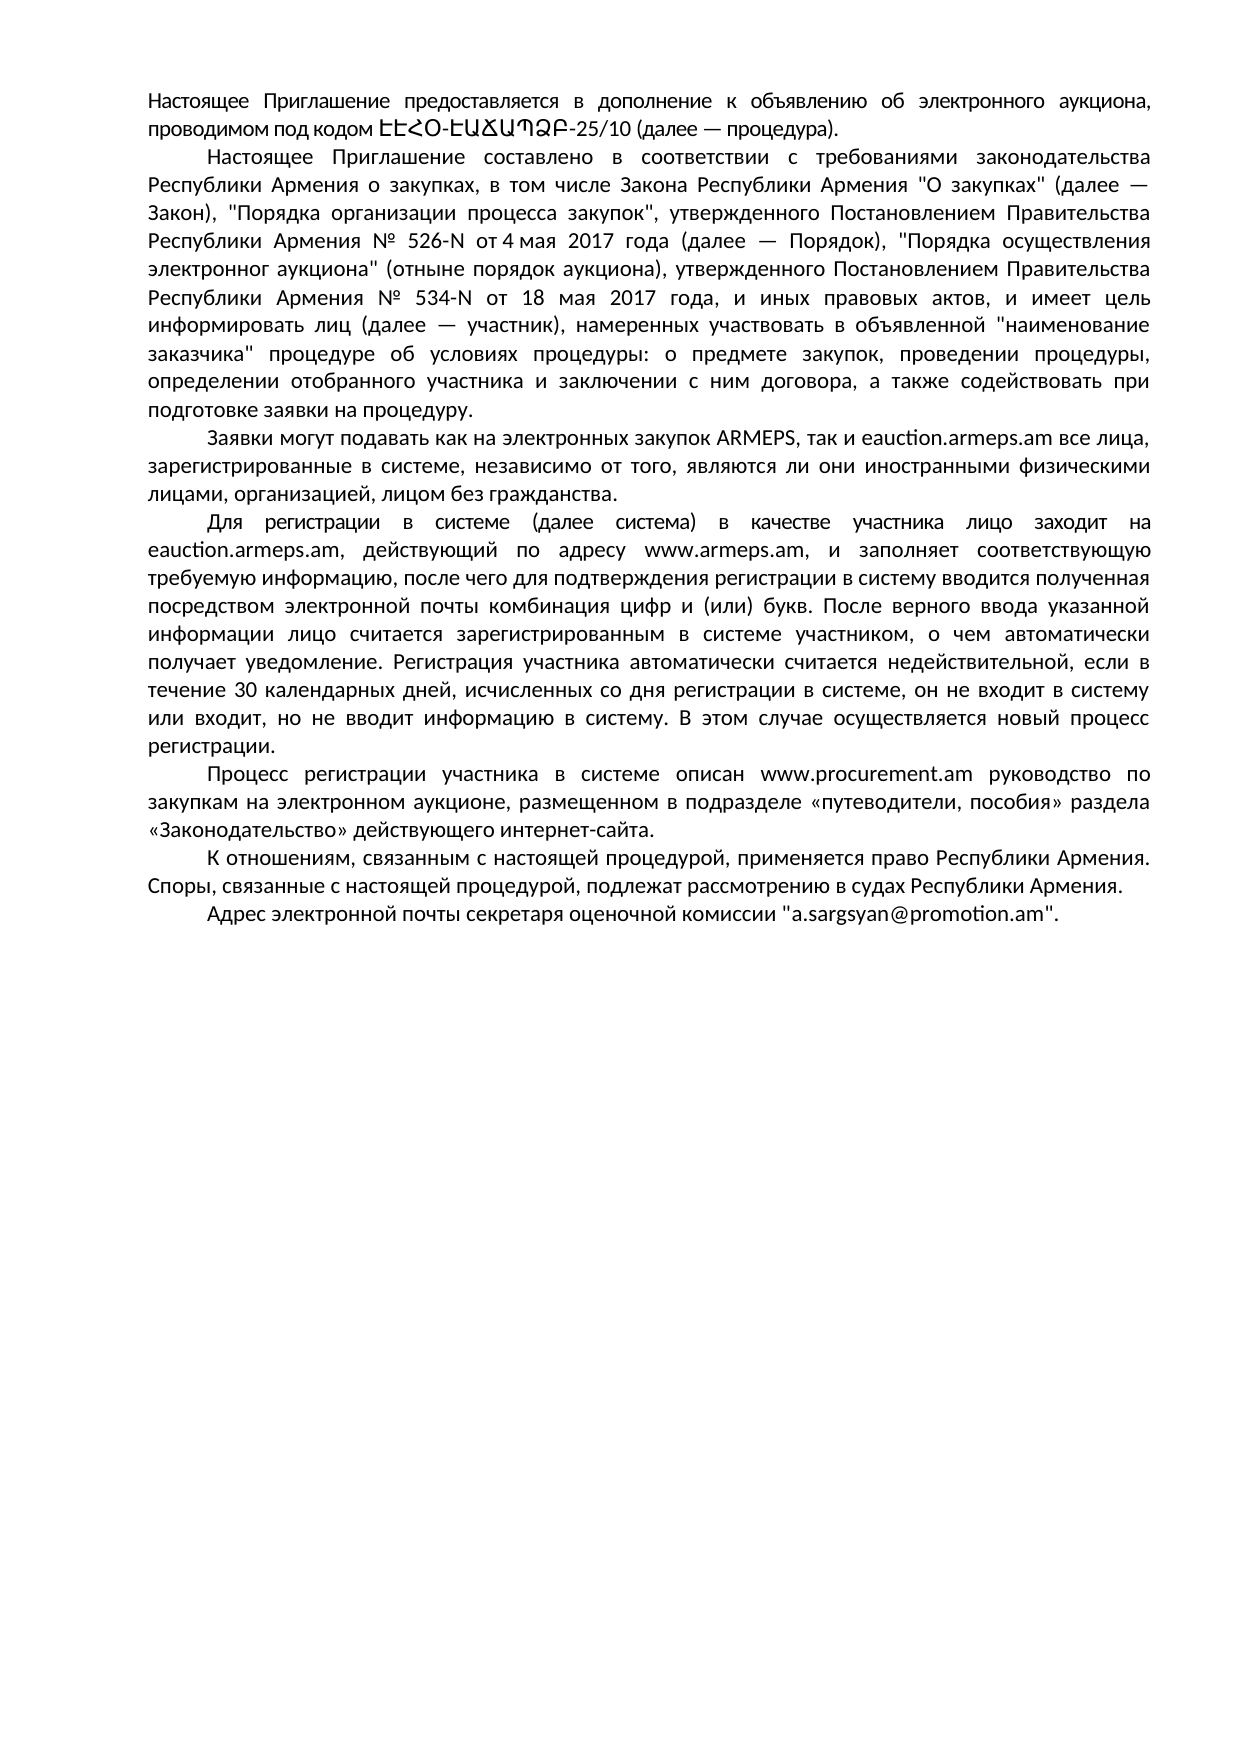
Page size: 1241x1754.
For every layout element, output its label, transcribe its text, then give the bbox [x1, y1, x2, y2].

text К отношениям, связанным с настоящей процедурой, применяется право Республики Армения. Споры, связанные с настоящей процедурой, подлежат рассмотрению в судах Республики Армения. [148, 843, 1152, 899]
text Адрес электронной почты секретаря оценочной комиссии "a.sargsyan@promotion.am". [148, 899, 1152, 927]
text Настоящее Приглашение предоставляется в дополнение к объявлению об электронного аукциона, проводимом под кодом ԷԷՀՕ-ԷԱՃԱՊՁԲ-25/10 (далее — процедура). [148, 86, 1152, 142]
text Процесс регистрации участника в системе описан www.procurement.am руководство по закупкам на электронном аукционе, размещенном в подразделе «путеводители, пособия» раздела «Законодательство» действующего интернет-сайта. [148, 759, 1152, 843]
text Для регистрации в системе (далее система) в качестве участника лицо заходит на eauction.armeps.am, действующий по адресу www.armeps.am, и заполняет соответствующую требуемую информацию, после чего для подтверждения регистрации в систему вводится полученная посредством электронной почты комбинация цифр и (или) букв. После верного ввода указанной информации лицо считается зарегистрированным в системе участником, о чем автоматически получает уведомление. Регистрация участника автоматически считается недействительной, если в течение 30 календарных дней, исчисленных со дня регистрации в системе, он не входит в систему или входит, но не вводит информацию в систему. В этом случае осуществляется новый процесс регистрации. [148, 507, 1152, 759]
text Настоящее Приглашение составлено в соответствии с требованиями законодательства Республики Армения о закупках, в том числе Закона Республики Армения "О закупках" (далее — Закон), "Порядка организации процесса закупок", утвержденного Постановлением Правительства Республики Армения № 526-N от 4 мая 2017 года (далее — Порядок), "Порядка осуществления электронног аукциона" (отныне порядок аукциона), утвержденного Постановлением Правительства Республики Армения № 534-N от 18 мая 2017 года, и иных правовых актов, и имеет цель информировать лиц (далее — участник), намеренных участвовать в объявленной "наименование заказчика" процедуре об условиях процедуры: о предмете закупок, проведении процедуры, определении отобранного участника и заключении с ним договора, а также содействовать при подготовке заявки на процедуру. [148, 142, 1152, 423]
text Заявки могут подавать как на электронных закупок ARMEPS, так и eauction.armeps.am все лица, зарегистрированные в системе, независимо от того, являются ли они иностранными физическими лицами, организацией, лицом без гражданства. [148, 423, 1152, 507]
